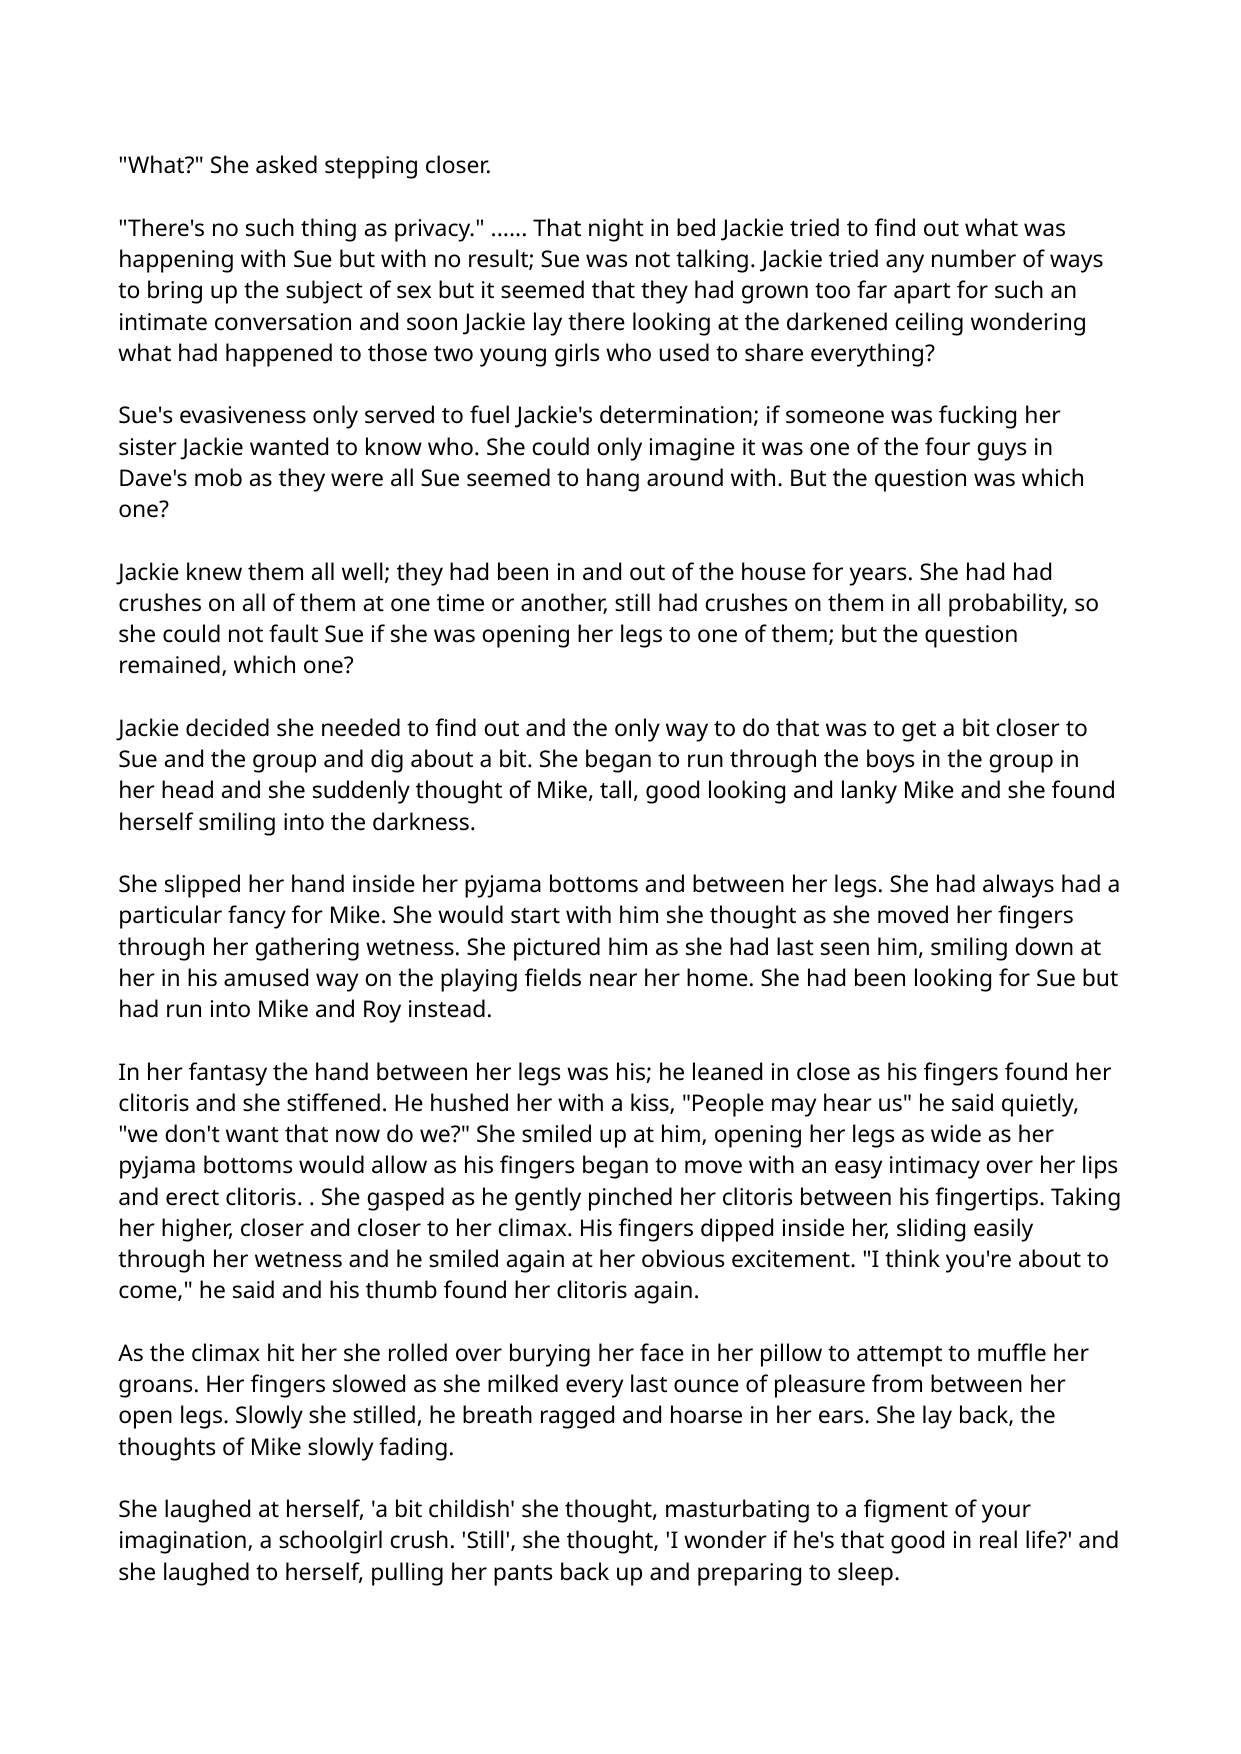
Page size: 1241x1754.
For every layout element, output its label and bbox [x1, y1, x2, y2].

text [118, 118, 1122, 1618]
